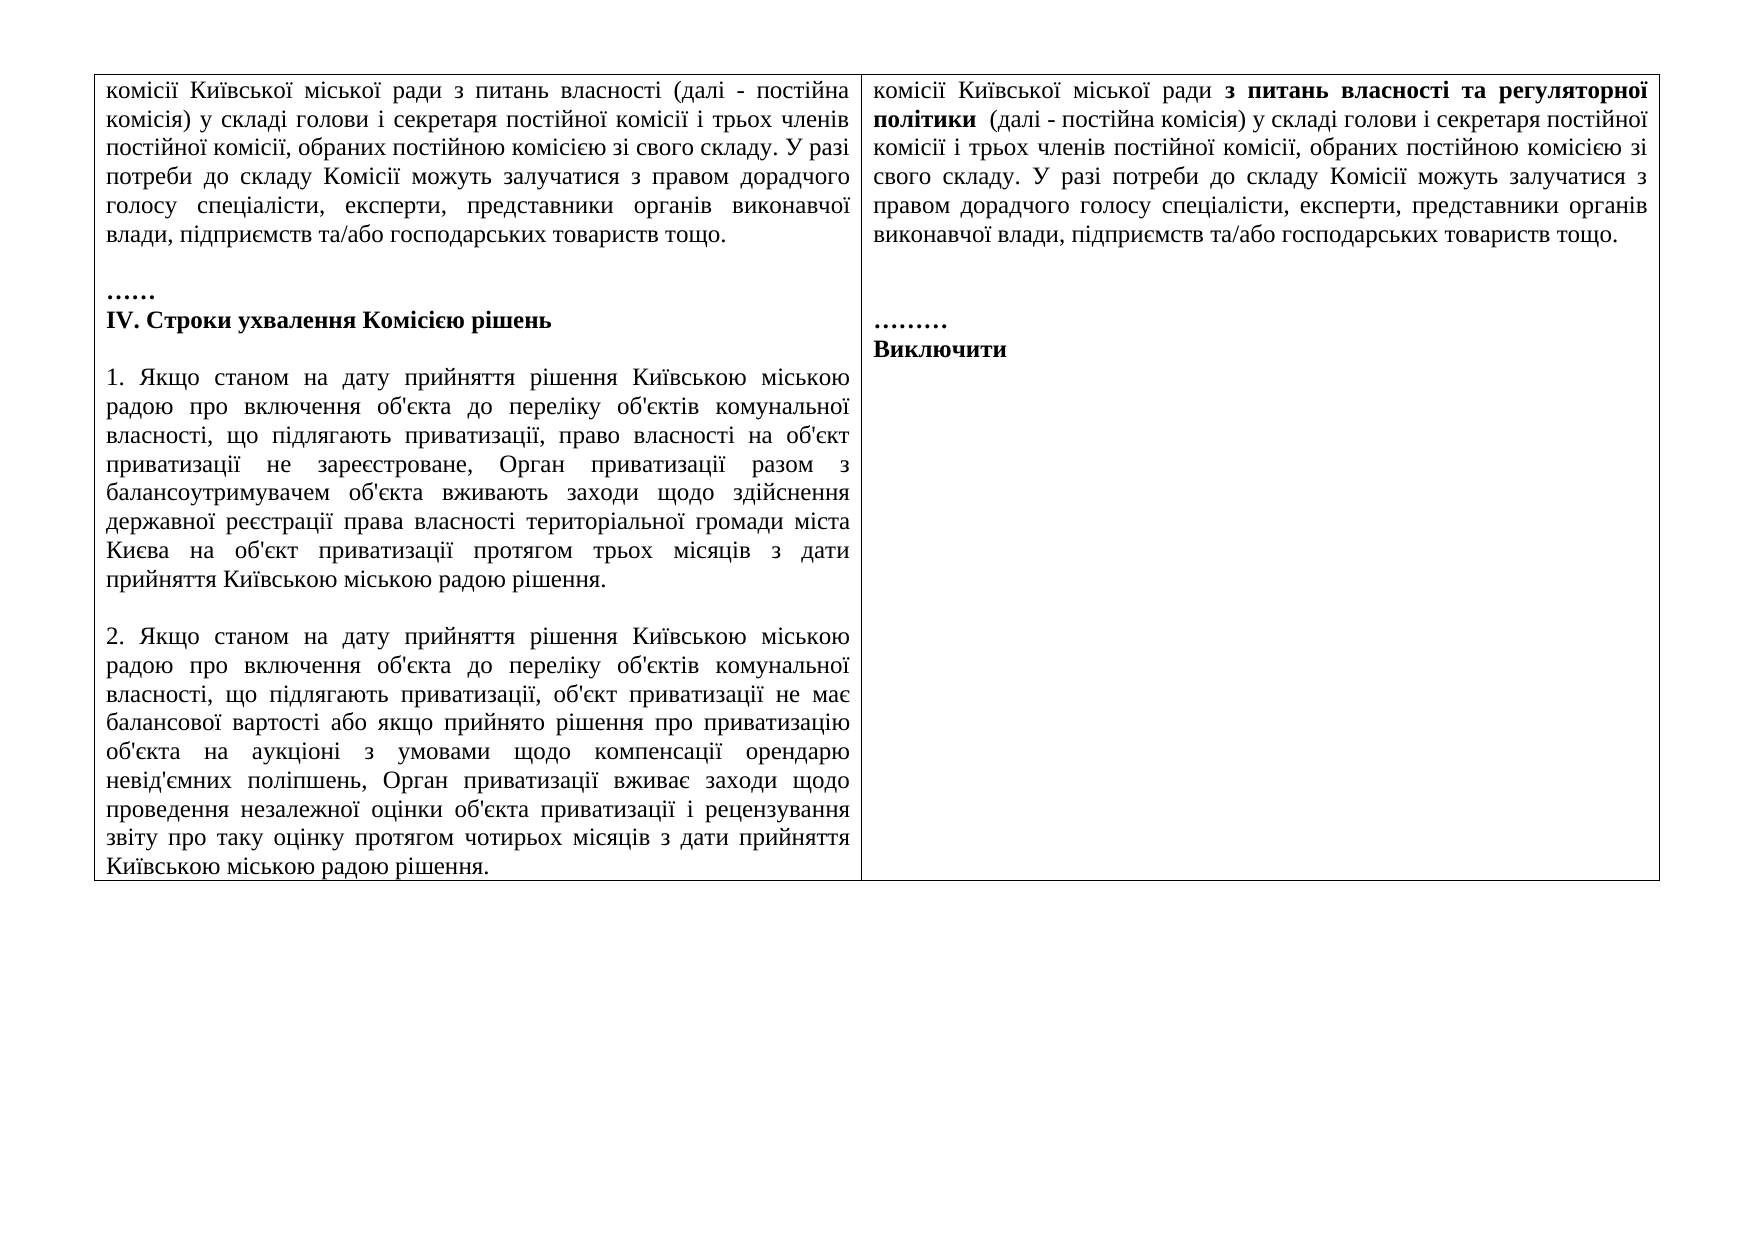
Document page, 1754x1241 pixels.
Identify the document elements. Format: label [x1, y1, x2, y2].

table_cell [862, 75, 1659, 880]
table_cell [95, 75, 861, 880]
